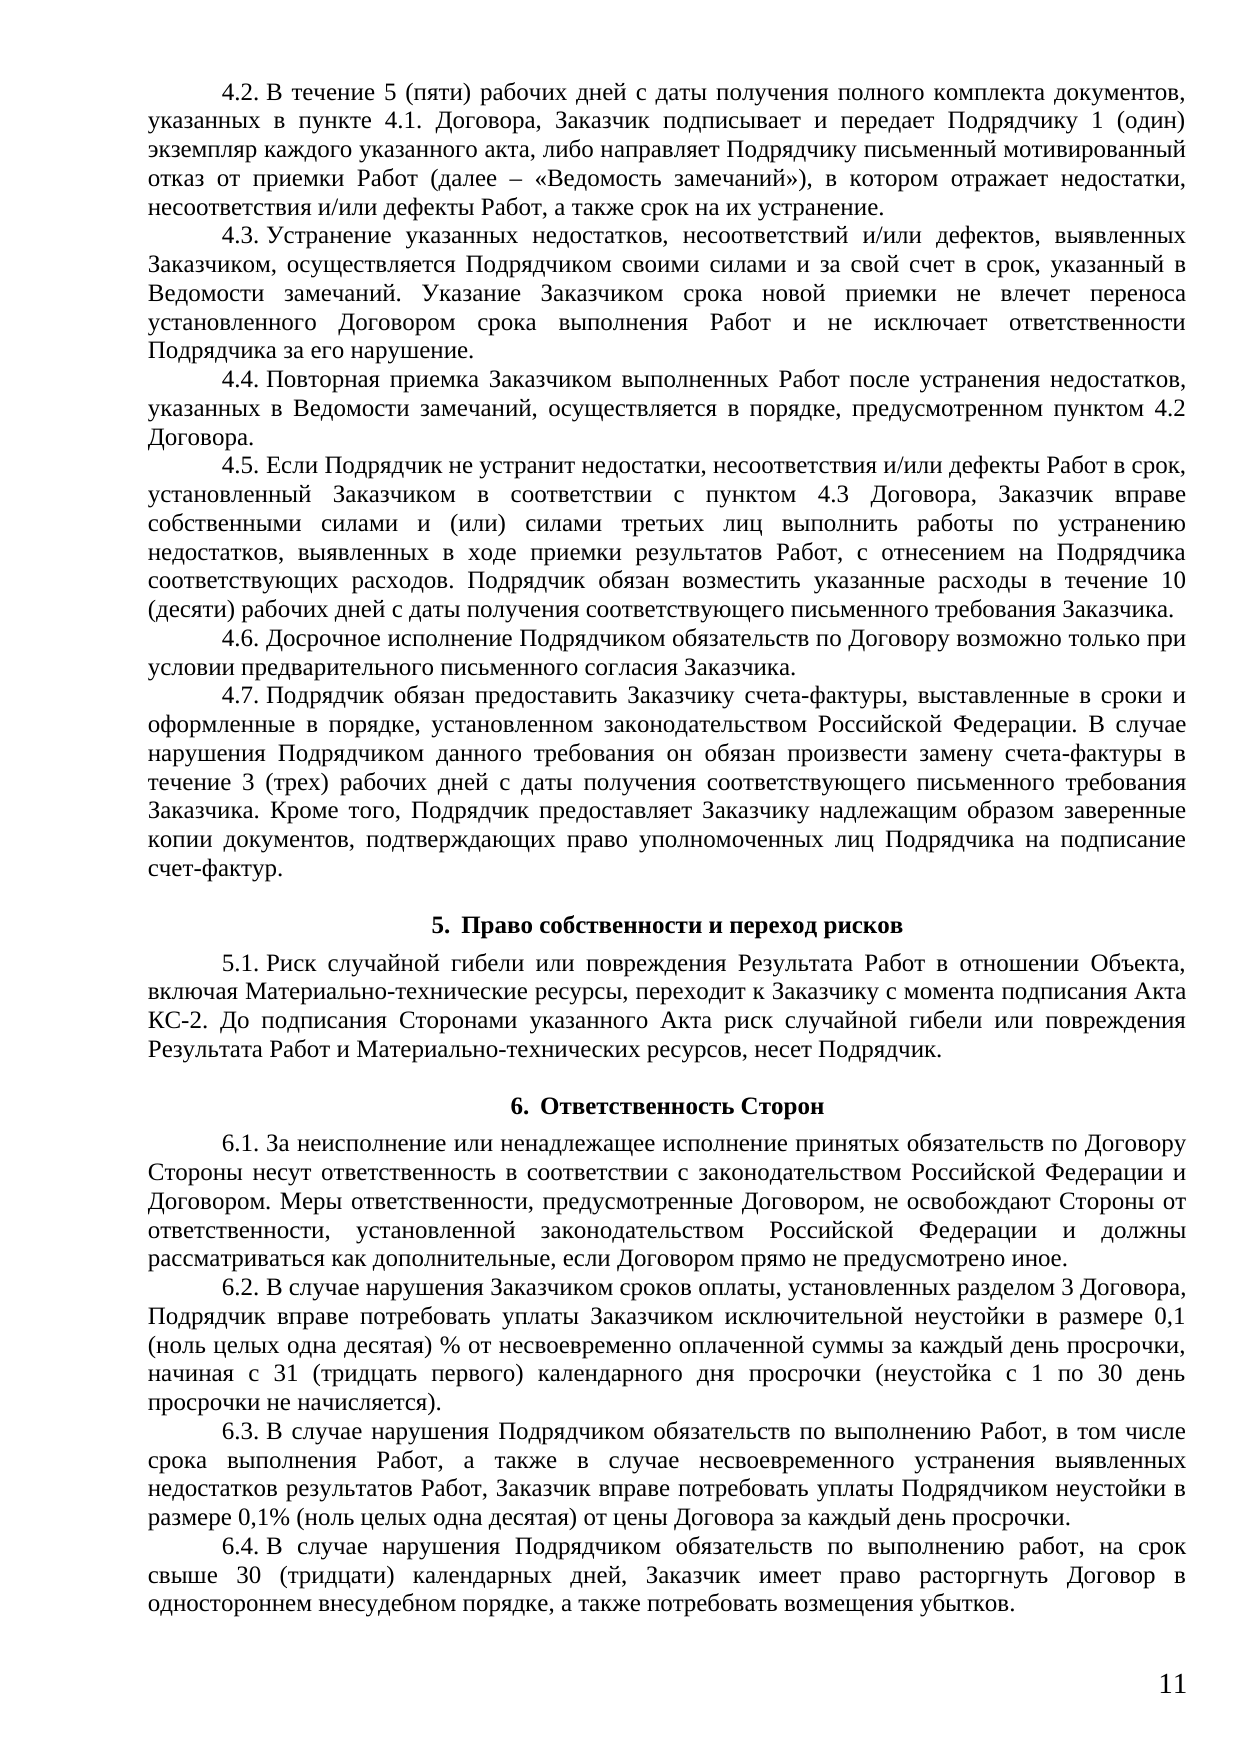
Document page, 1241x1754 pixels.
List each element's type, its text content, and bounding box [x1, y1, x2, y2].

list В случае нарушения Подрядчиком обязательств по выполнению работ, на срок свыше 30 (тридцати) календарных дней, Заказчик имеет право расторгнуть Договор в одностороннем внесудебном порядке, а также потребовать возмещения убытков. [148, 1531, 1187, 1617]
list В случае нарушения Заказчиком сроков оплаты, установленных разделом 3 Договора, Подрядчик вправе потребовать уплаты Заказчиком исключительной неустойки в размере 0,1 (ноль целых одна десятая) % от несвоевременно оплаченной суммы за каждый день просрочки, начиная с 31 (тридцать первого) календарного дня просрочки (неустойка с 1 по 30 день просрочки не начисляется). [148, 1272, 1187, 1416]
list Ответственность Сторон [148, 1091, 1187, 1120]
list Если Подрядчик не устранит недостатки, несоответствия и/или дефекты Работ в срок, установленный Заказчиком в соответствии с пунктом 4.3 Договора, Заказчик вправе собственными силами и (или) силами третьих лиц выполнить работы по устранению недостатков, выявленных в ходе приемки результатов Работ, с отнесением на Подрядчика соответствующих расходов. Подрядчик обязан возместить указанные расходы в течение 10 (десяти) рабочих дней с даты получения соответствующего письменного требования Заказчика. [148, 451, 1187, 623]
list Право собственности и переход рисков [148, 911, 1187, 939]
list В течение 5 (пяти) рабочих дней с даты получения полного комплекта документов, указанных в пункте 4.1. Договора, Заказчик подписывает и передает Подрядчику 1 (один) экземпляр каждого указанного акта, либо направляет Подрядчику письменный мотивированный отказ от приемки Работ (далее – «Ведомость замечаний»), в котором отражает недостатки, несоответствия и/или дефекты Работ, а также срок на их устранение. [148, 77, 1187, 221]
list Риск случайной гибели или повреждения Результата Работ в отношении Объекта, включая Материально-технические ресурсы, переходит к Заказчику с момента подписания Акта КС-2. До подписания Сторонами указанного Акта риск случайной гибели или повреждения Результата Работ и Материально-технических ресурсов, несет Подрядчик. [148, 948, 1187, 1063]
list Повторная приемка Заказчиком выполненных Работ после устранения недостатков, указанных в Ведомости замечаний, осуществляется в порядке, предусмотренном пунктом 4.2 Договора. [148, 364, 1187, 451]
list За неисполнение или ненадлежащее исполнение принятых обязательств по Договору Стороны несут ответственность в соответствии с законодательством Российской Федерации и Договором. Меры ответственности, предусмотренные Договором, не освобождают Стороны от ответственности, установленной законодательством Российской Федерации и должны рассматриваться как дополнительные, если Договором прямо не предусмотрено иное. [148, 1128, 1187, 1272]
list Досрочное исполнение Подрядчиком обязательств по Договору возможно только при условии предварительного письменного согласия Заказчика. [148, 623, 1187, 681]
list Подрядчик обязан предоставить Заказчику счета-фактуры, выставленные в сроки и оформленные в порядке, установленном законодательством Российской Федерации. В случае нарушения Подрядчиком данного требования он обязан произвести замену счета-фактуры в течение 3 (трех) рабочих дней с даты получения соответствующего письменного требования Заказчика. Кроме того, Подрядчик предоставляет Заказчику надлежащим образом заверенные копии документов, подтверждающих право уполномоченных лиц Подрядчика на подписание счет-фактур. [148, 681, 1187, 882]
list Устранение указанных недостатков, несоответствий и/или дефектов, выявленных Заказчиком, осуществляется Подрядчиком своими силами и за свой счет в срок, указанный в Ведомости замечаний. Указание Заказчиком срока новой приемки не влечет переноса установленного Договором срока выполнения Работ и не исключает ответственности Подрядчика за его нарушение. [148, 221, 1187, 364]
list В случае нарушения Подрядчиком обязательств по выполнению Работ, в том числе срока выполнения Работ, а также в случае несвоевременного устранения выявленных недостатков результатов Работ, Заказчик вправе потребовать уплаты Подрядчиком неустойки в размере 0,1% (ноль целых одна десятая) от цены Договора за каждый день просрочки. [148, 1416, 1187, 1531]
